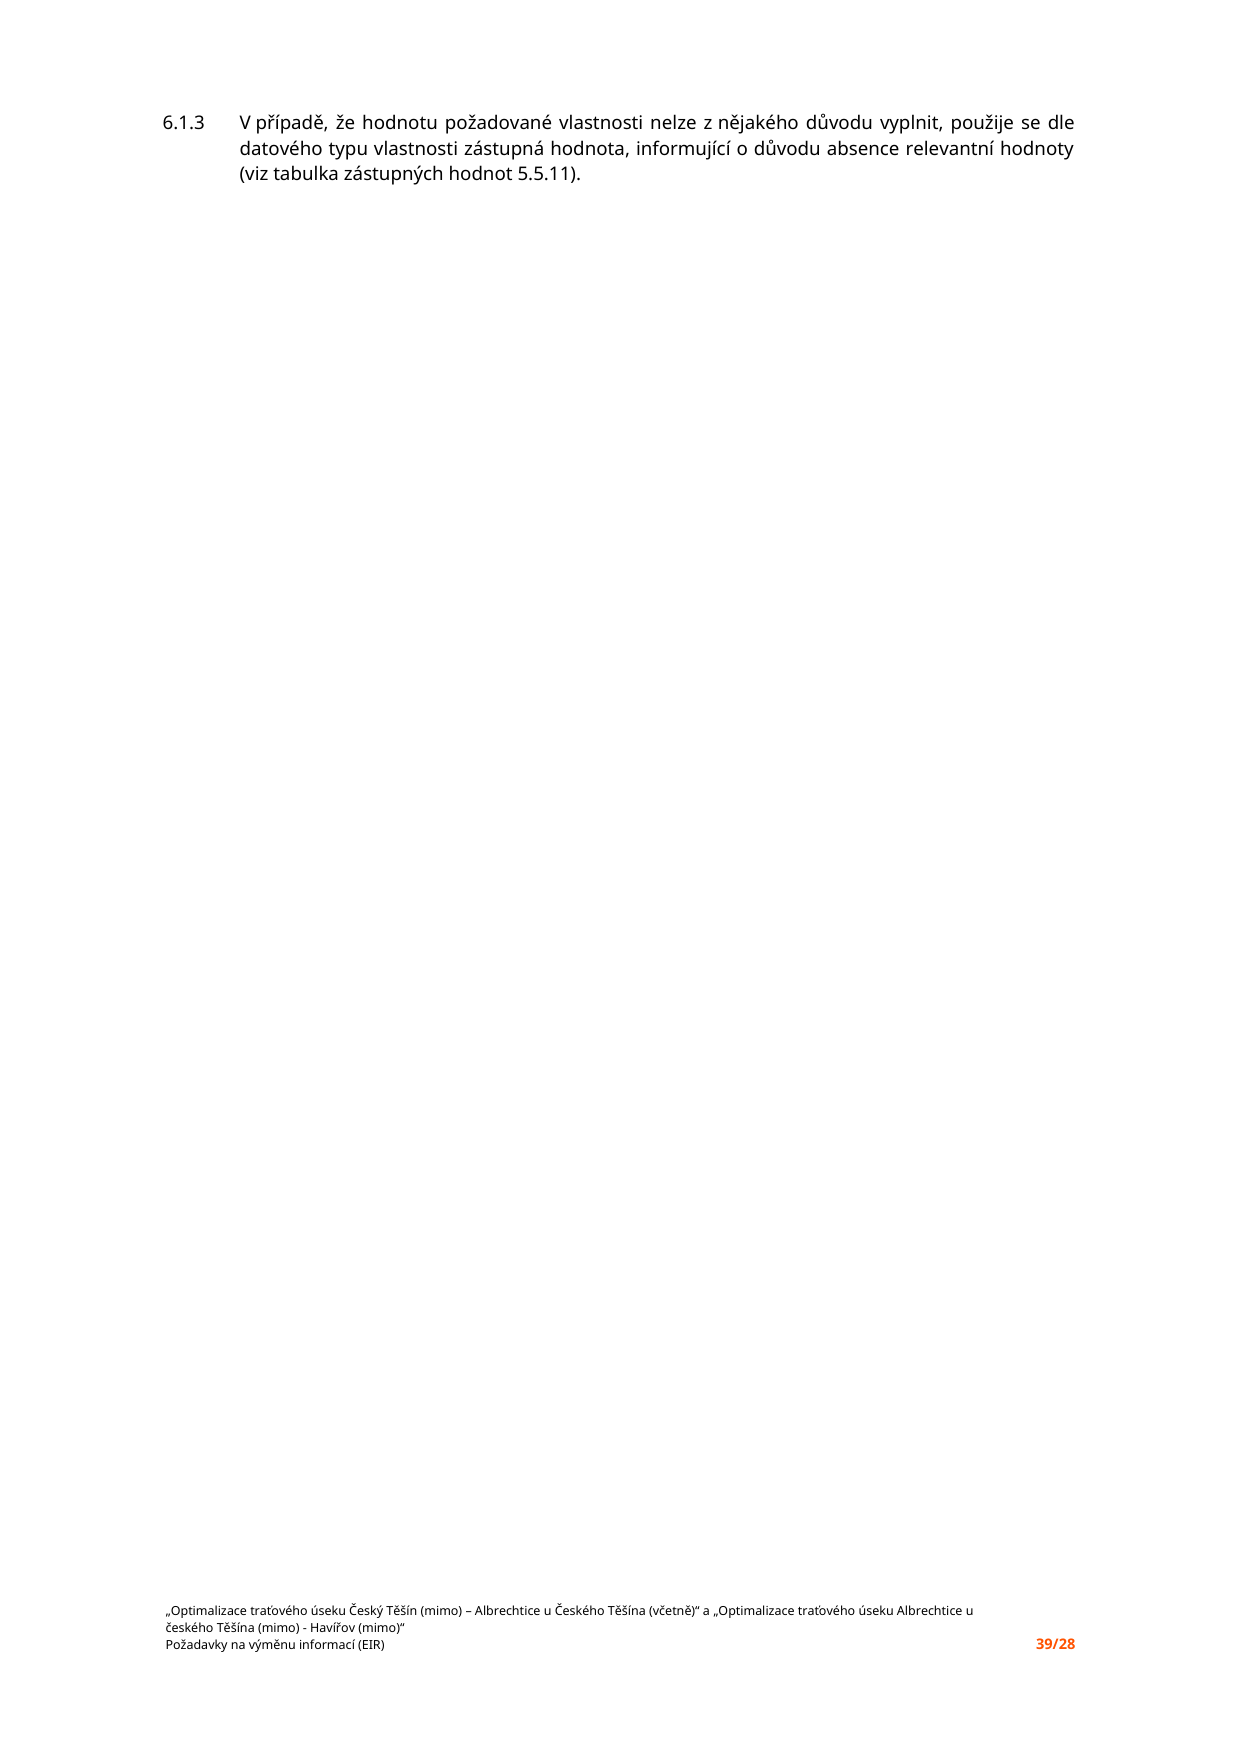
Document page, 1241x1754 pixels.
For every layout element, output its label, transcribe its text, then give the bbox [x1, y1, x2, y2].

text V případě, že hodnotu požadované vlastnosti nelze z nějakého důvodu vyplnit, použije se dle datového typu vlastnosti zástupná hodnota, informující o důvodu absence relevantní hodnoty (viz tabulka zástupných hodnot 5.5.11). [162, 109, 1075, 186]
